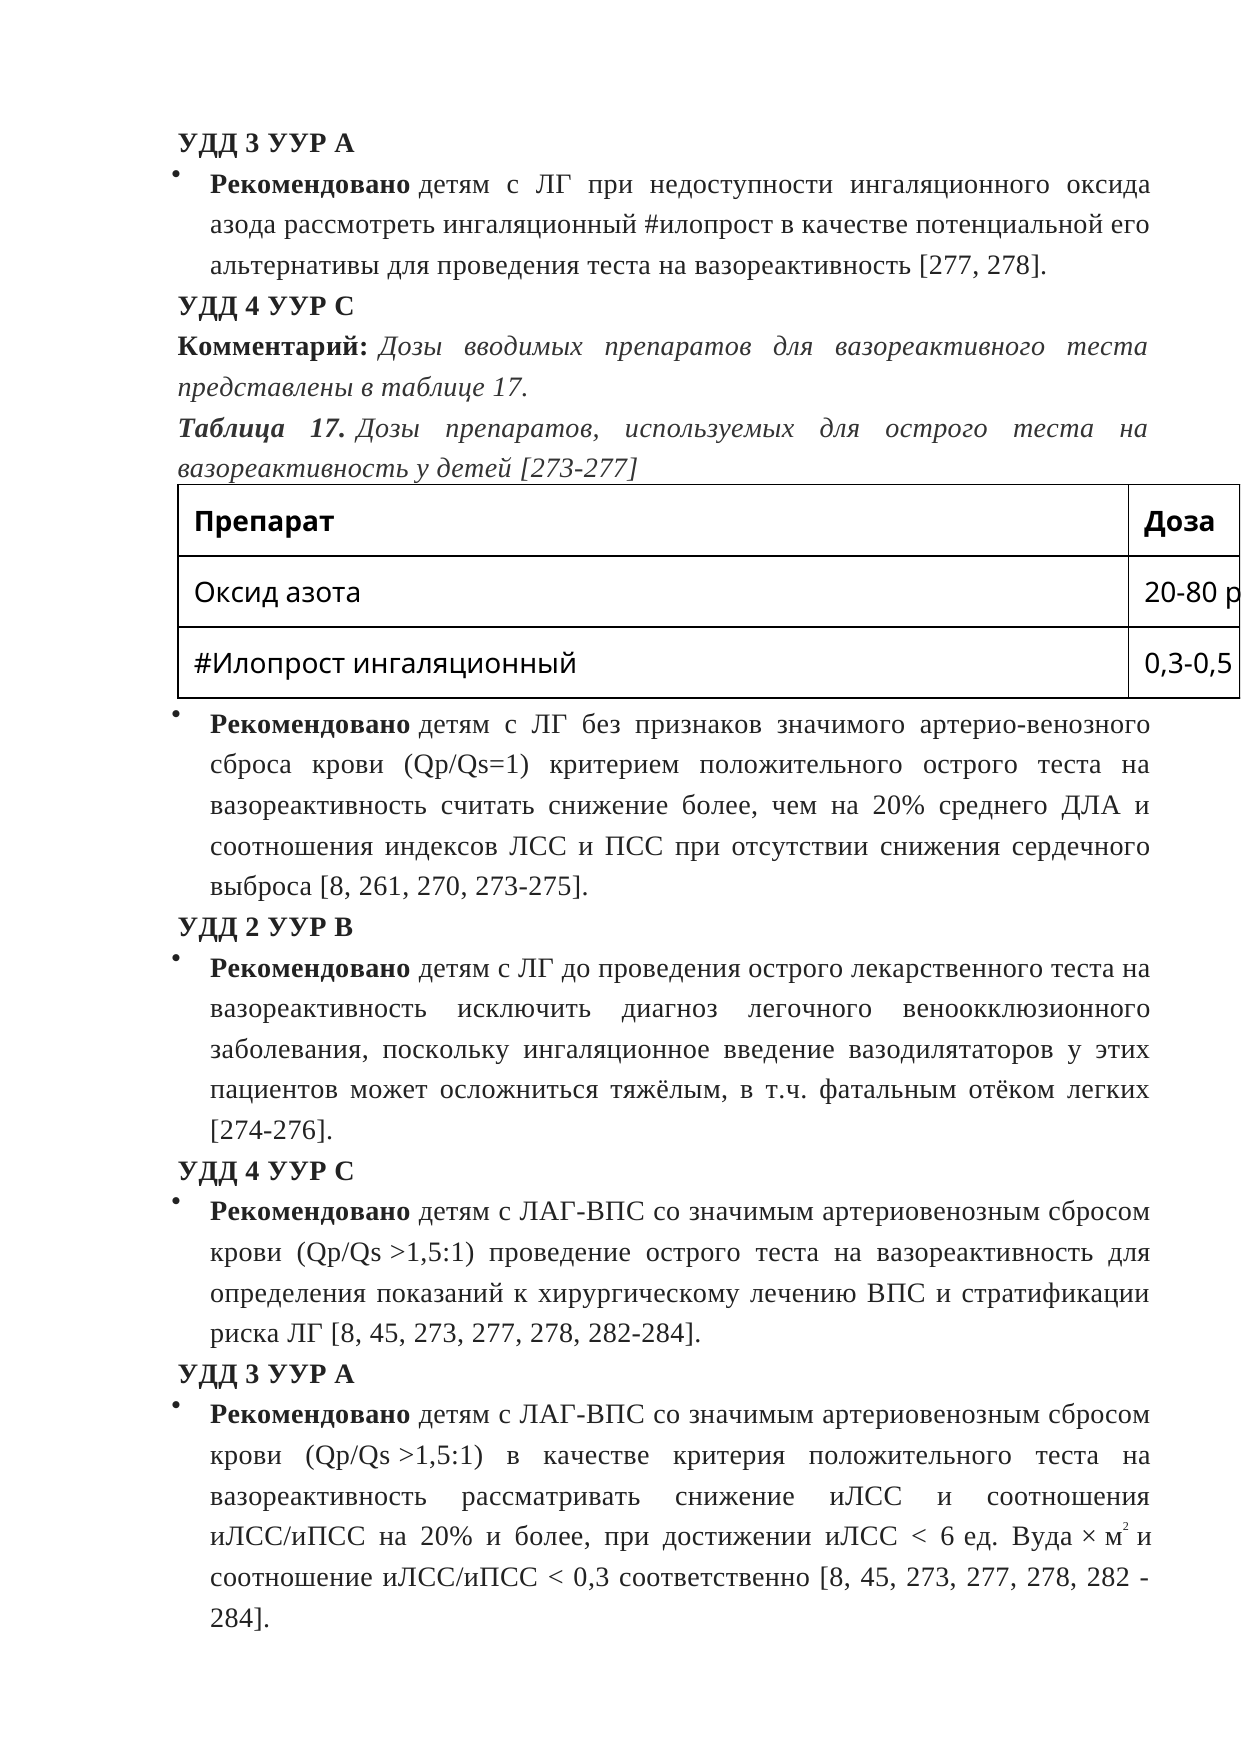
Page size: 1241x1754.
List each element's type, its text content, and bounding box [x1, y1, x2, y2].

table_header Доза [1129, 485, 1239, 555]
text Таблица 17. Дозы препаратов, используемых для острого теста на вазореактивность у детей [273-277] [177, 402, 1152, 484]
table_cell #Илопрост ингаляционный [179, 628, 1128, 697]
list Рекомендовано детям с ЛАГ-ВПС со значимым артериовенозным сбросом крови (Qp/Qs >1,5:1) в качестве критерия положительного теста на вазореактивность рассматривать снижение иЛСС и соотношения иЛСС/иПСС на 20% и более, при достижении иЛСС < 6 ед. Вуда × м2 и соотношение иЛСС/иПСС < 0,3 соответственно [8, 45, 273, 277, 278, 282 -284]. [172, 1389, 1152, 1633]
list Рекомендовано детям с ЛАГ-ВПС со значимым артериовенозным сбросом крови (Qp/Qs >1,5:1) проведение острого теста на вазореактивность для определения показаний к хирургическому лечению ВПС и стратификации риска ЛГ [8, 45, 273, 277, 278, 282-284]. [172, 1186, 1152, 1349]
list Рекомендовано детям с ЛГ без признаков значимого артерио-венозного сброса крови (Qp/Qs=1) критерием положительного острого теста на вазореактивность считать снижение более, чем на 20% среднего ДЛА и соотношения индексов ЛСС и ПСС при отсутствии снижения сердечного выброса [8, 261, 270, 273-275]. [172, 699, 1152, 902]
text Комментарий: Дозы вводимых препаратов для вазореактивного теста представлены в таблице 17. [177, 321, 1152, 402]
table_header Препарат [179, 485, 1128, 555]
table_cell 0,3-0,5 мкг/кг [1129, 628, 1239, 697]
list Рекомендовано детям с ЛГ до проведения острого лекарственного теста на вазореактивность исключить диагноз легочного веноокклюзионного заболевания, поскольку ингаляционное введение вазодилятаторов у этих пациентов может осложниться тяжёлым, в т.ч. фатальным отёком легких [274-276]. [172, 942, 1152, 1146]
text УДД 3 УУР А [177, 1349, 1152, 1389]
table_cell Оксид азота [179, 557, 1128, 626]
text УДД 4 УУР С [177, 281, 1152, 321]
text УДД 2 УУР B [177, 902, 1152, 942]
text УДД 4 УУР C [177, 1146, 1152, 1186]
table_cell 20-80 ppm [1129, 557, 1239, 626]
list Рекомендовано детям с ЛГ при недоступности ингаляционного оксида азода рассмотреть ингаляционный #илопрост в качестве потенциальной его альтернативы для проведения теста на вазореактивность [277, 278]. [172, 159, 1152, 281]
text УДД 3 УУР А [177, 118, 1152, 159]
